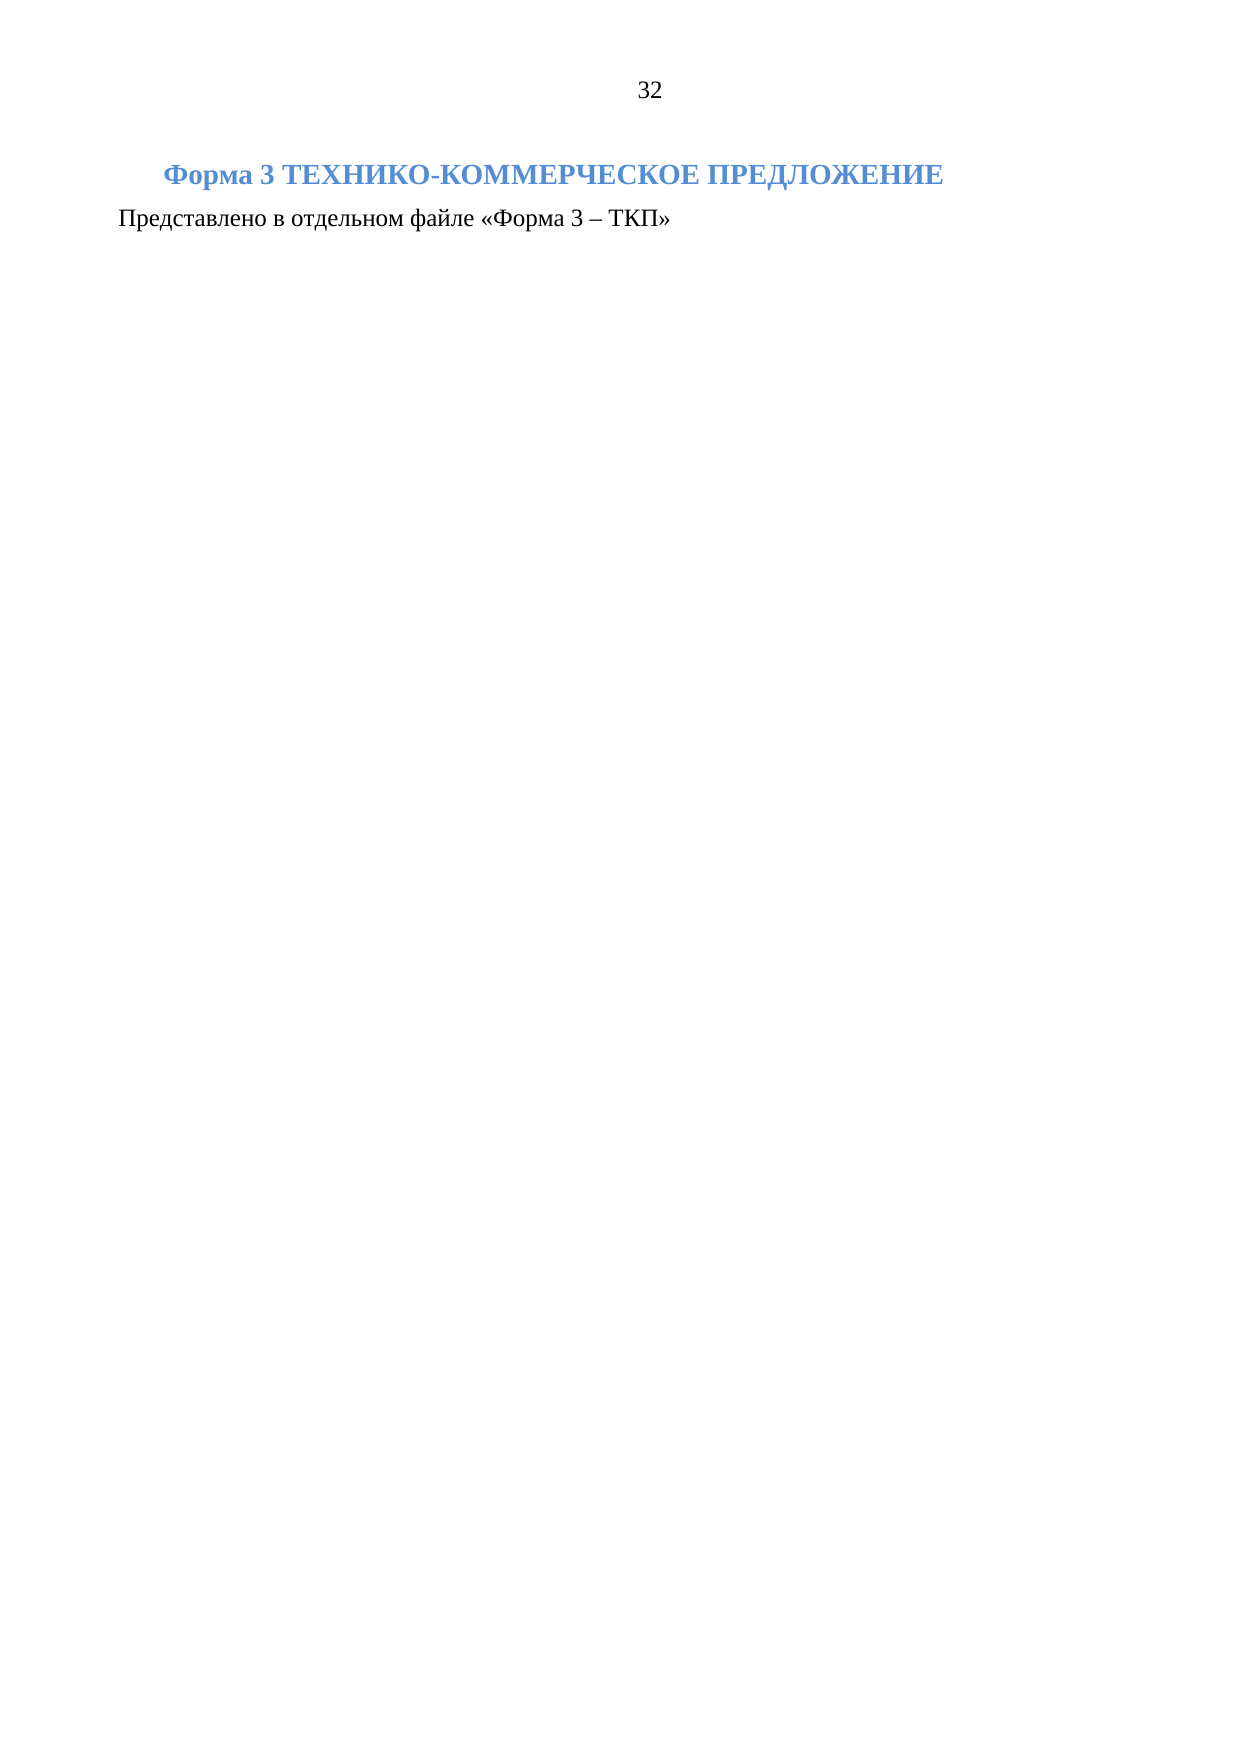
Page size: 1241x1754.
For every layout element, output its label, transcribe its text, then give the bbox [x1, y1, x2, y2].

text Форма 3 ТЕХНИКО-КОММЕРЧЕСКОЕ ПРЕДЛОЖЕНИЕ [163, 157, 1181, 191]
text Представлено в отдельном файле «Форма 3 – ТКП» [118, 203, 1181, 232]
